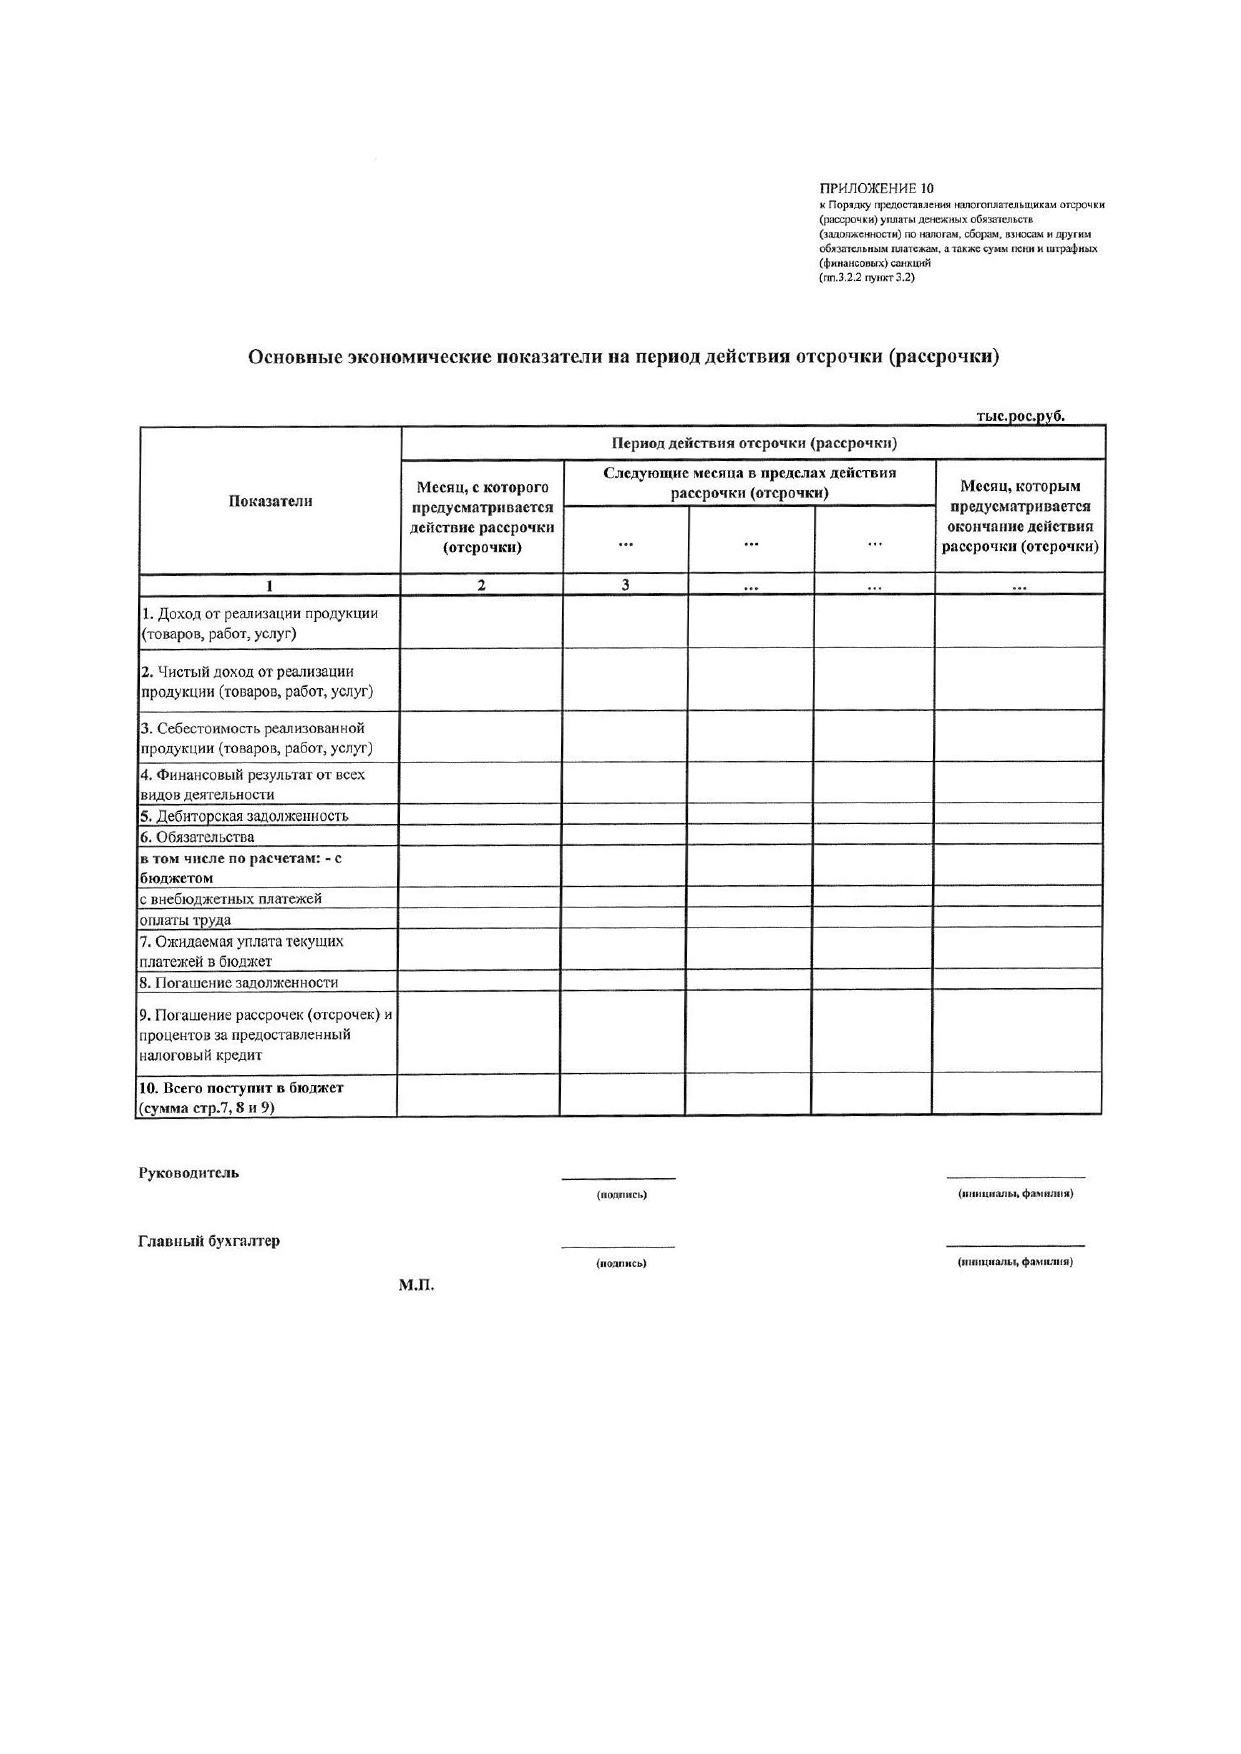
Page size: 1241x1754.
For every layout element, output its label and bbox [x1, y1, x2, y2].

picture [115, 148, 1127, 1333]
